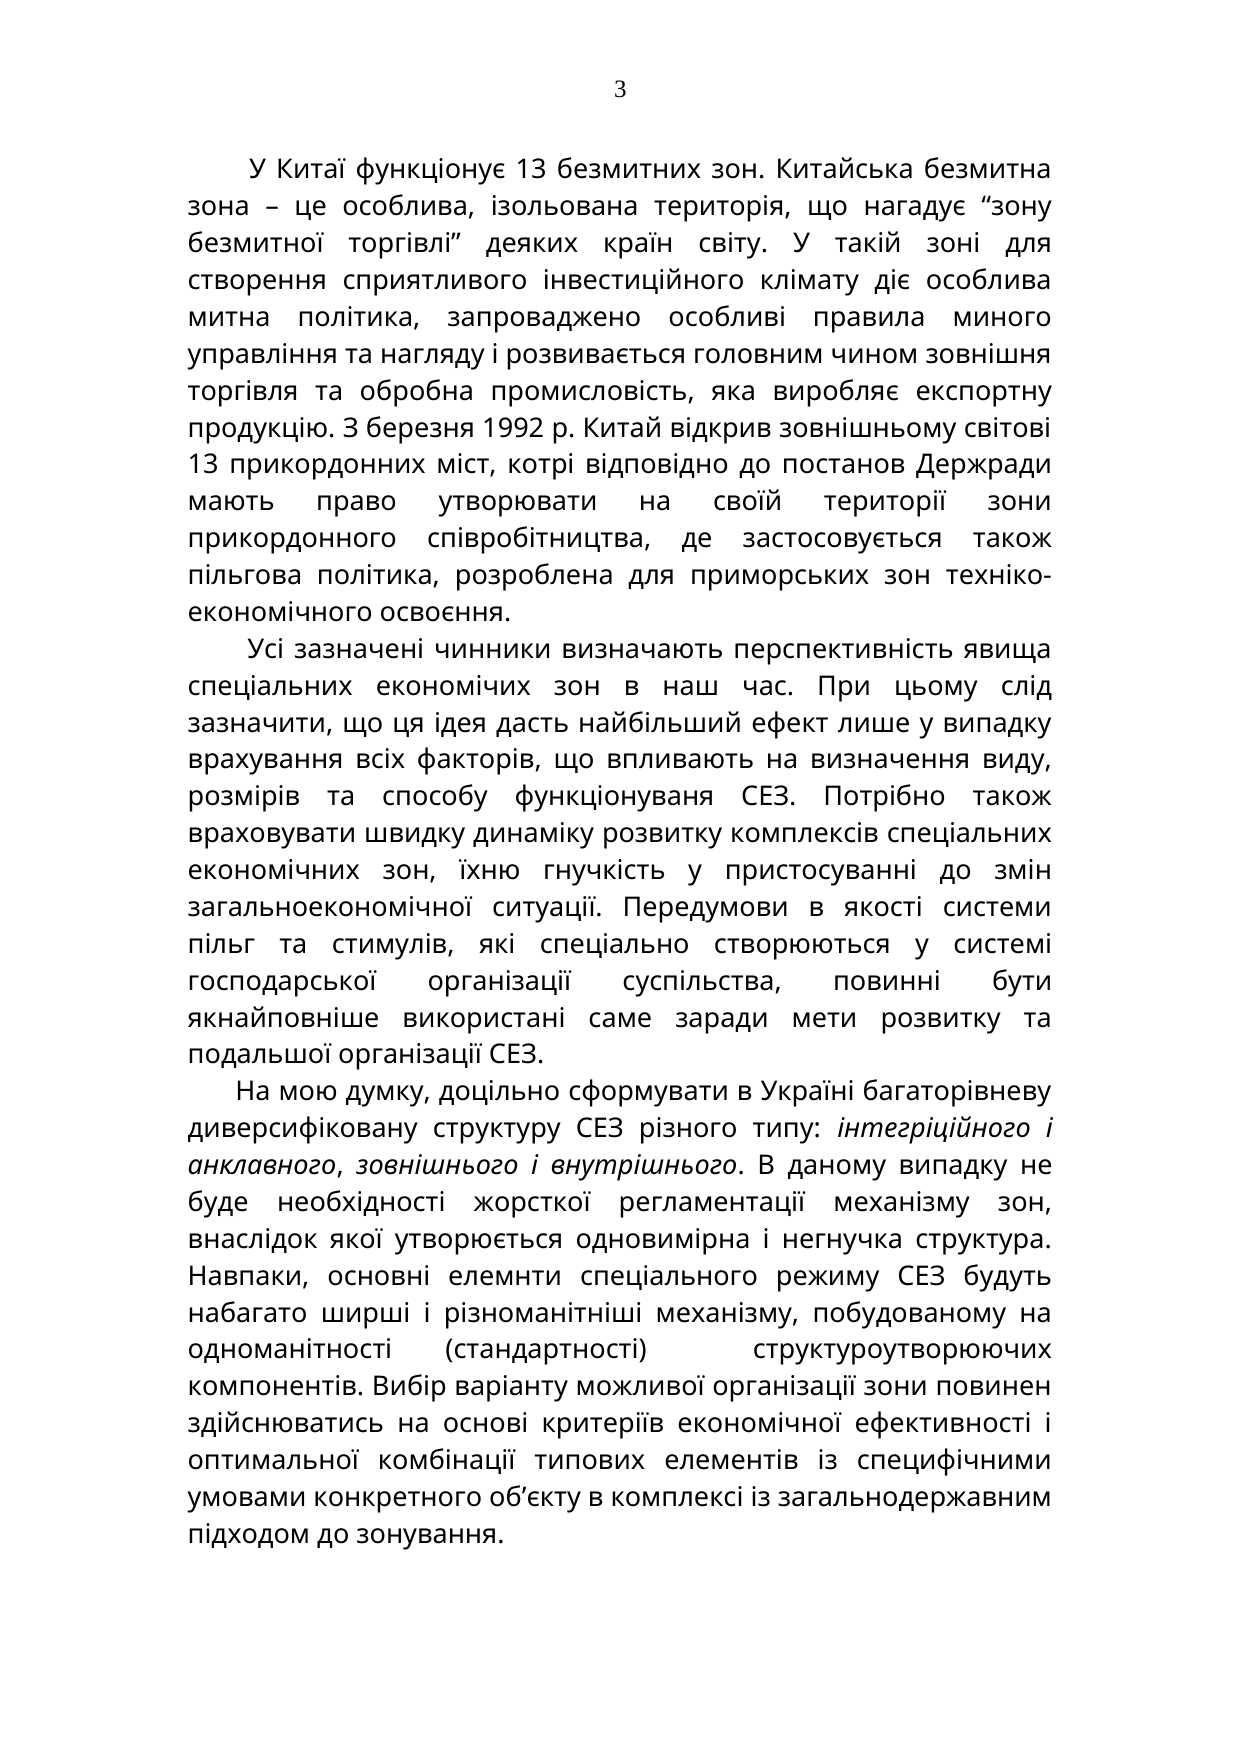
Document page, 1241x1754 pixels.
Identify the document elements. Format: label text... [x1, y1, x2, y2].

text На мою думку, доцільно сформувати в Україні багаторівневу диверсифіковану структуру СЕЗ різного типу: інтегріційного і анклавного, зовнішнього і внутрішнього. В даному випадку не буде необхідності жорсткої регламентації механізму зон, внаслідок якої утворюється одновимірна і негнучка структура. Навпаки, основні елемнти спеціального режиму СЕЗ будуть набагато ширші і різноманітніші механізму, побудованому на одноманітності (стандартності) структуроутворюючих компонентів. Вибір варіанту можливої організації зони повинен здійснюватись на основі критеріїв економічної ефективності і оптимальної комбінації типових елементів із специфічними умовами конкретного об’єкту в комплексі із загальнодержавним підходом до зонування. [187, 1072, 1053, 1551]
text У Китаї функціонує 13 безмитних зон. Китайська безмитна зона – це особлива, ізольована територія, що нагадує “зону безмитної торгівлі” деяких країн світу. У такій зоні для створення сприятливого інвестиційного клімату діє особлива митна політика, запроваджено особливі правила миного управління та нагляду і розвивається головним чином зовнішня торгівля та обробна промисловість, яка виробляє експортну продукцію. З березня 1992 р. Китай відкрив зовнішньому світові 13 прикордонних міст, котрі відповідно до постанов Держради мають право утворювати на своїй території зони прикордонного співробітництва, де застосовується також пільгова політика, розроблена для приморських зон техніко-економічного освоєння. [187, 150, 1053, 629]
text Усі зазначені чинники визначають перспективність явища спеціальних економічих зон в наш час. При цьому слід зазначити, що ця ідея дасть найбільший ефект лише у випадку врахування всіх факторів, що впливають на визначення виду, розмірів та способу функціонуваня СЕЗ. Потрібно також враховувати швидку динаміку розвитку комплексів спеціальних економічних зон, їхню гнучкість у пристосуванні до змін загальноекономічної ситуації. Передумови в якості системи пільг та стимулів, які спеціально створюються у системі господарської організації суспільства, повинні бути якнайповніше використані саме заради мети розвитку та подальшої організації СЕЗ. [187, 629, 1053, 1072]
